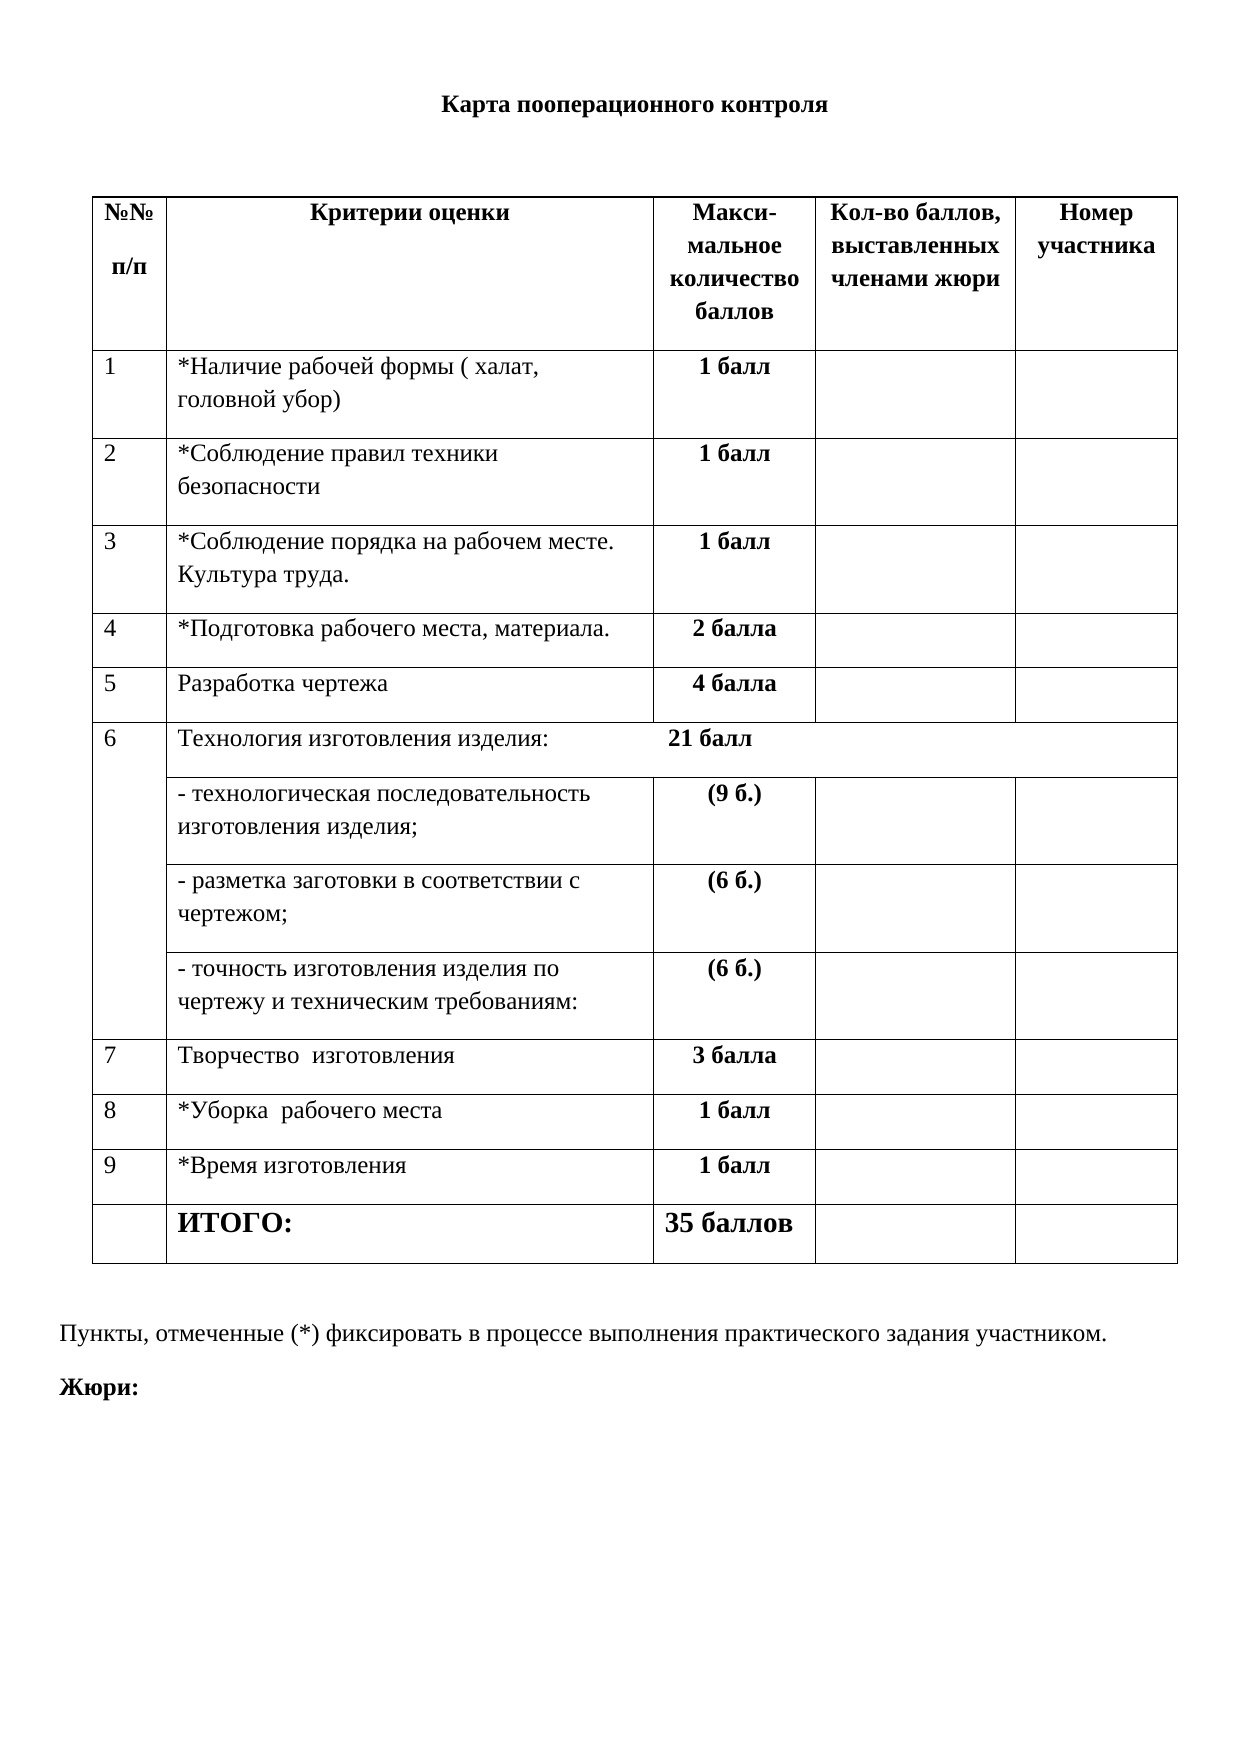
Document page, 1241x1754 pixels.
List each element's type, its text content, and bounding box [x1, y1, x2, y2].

table_cell [93, 1205, 166, 1263]
table_cell 1 балл [654, 1095, 815, 1149]
table_cell [1016, 1205, 1177, 1263]
table_cell [1016, 668, 1177, 722]
table_cell [816, 439, 1015, 525]
table_cell 9 [93, 1150, 166, 1204]
table_cell [1016, 439, 1177, 525]
table_cell [816, 1040, 1015, 1094]
table_cell 1 балл [654, 439, 815, 525]
table_cell 7 [93, 1040, 166, 1094]
table_cell (6 б.) [654, 953, 815, 1039]
table_cell [816, 778, 1015, 864]
table_cell [1016, 1150, 1177, 1204]
table_cell 4 балла [654, 668, 815, 722]
table_cell 1 [93, 351, 166, 437]
text Пункты, отмеченные (*) фиксировать в процессе выполнения практического задания участником. [59, 1318, 1152, 1347]
table_cell [816, 1095, 1015, 1149]
table_cell *Соблюдение порядка на рабочем месте. Культура труда. [167, 526, 653, 612]
table_cell [1016, 953, 1177, 1039]
table_header Макси-мальное количество баллов [654, 198, 815, 350]
table_cell - точность изготовления изделия по чертежу и техническим требованиям: [167, 953, 653, 1039]
table_cell [1016, 778, 1177, 864]
table_cell [1016, 351, 1177, 437]
table_cell *Соблюдение правил техники безопасности [167, 439, 653, 525]
table_cell [816, 351, 1015, 437]
table_cell 2 балла [654, 614, 815, 667]
table_cell [1016, 865, 1177, 952]
table_header Кол-во баллов, выставленных членами жюри [816, 198, 1015, 350]
table_cell [1016, 614, 1177, 667]
table_cell *Уборка рабочего места [167, 1095, 653, 1149]
table_header Критерии оценки [167, 198, 653, 350]
table_cell 1 балл [654, 351, 815, 437]
table_cell *Подготовка рабочего места, материала. [167, 614, 653, 667]
table_header Номер участника [1016, 198, 1177, 350]
table_cell [816, 526, 1015, 612]
table_cell - технологическая последовательность изготовления изделия; [167, 778, 653, 864]
table_cell 2 [93, 439, 166, 525]
table_cell (9 б.) [654, 778, 815, 864]
table_cell Технология изготовления изделия: 21 балл [167, 723, 1177, 777]
table_cell Творчество изготовления [167, 1040, 653, 1094]
table_cell 4 [93, 614, 166, 667]
table_cell *Время изготовления [167, 1150, 653, 1204]
table_cell [816, 1150, 1015, 1204]
table_cell 8 [93, 1095, 166, 1149]
text Жюри: [59, 1372, 1152, 1401]
table_cell Разработка чертежа [167, 668, 653, 722]
table_cell 3 [93, 526, 166, 612]
table_cell [816, 1205, 1015, 1263]
table_cell [816, 953, 1015, 1039]
table_cell 6 [93, 723, 166, 1039]
table_header №№ п/п [93, 198, 166, 350]
table_cell *Наличие рабочей формы ( халат, головной убор) [167, 351, 653, 437]
table_cell 1 балл [654, 526, 815, 612]
text Карта пооперационного контроля [118, 89, 1152, 117]
table_cell [816, 865, 1015, 952]
table_cell 3 балла [654, 1040, 815, 1094]
table_cell [816, 668, 1015, 722]
table_cell [816, 614, 1015, 667]
table_cell ИТОГО: [167, 1205, 653, 1263]
table_cell [1016, 1040, 1177, 1094]
table_cell [1016, 1095, 1177, 1149]
table_cell [1016, 526, 1177, 612]
table_cell (6 б.) [654, 865, 815, 952]
table_cell - разметка заготовки в соответствии с чертежом; [167, 865, 653, 952]
table_cell 1 балл [654, 1150, 815, 1204]
table_cell 5 [93, 668, 166, 722]
table_cell 35 баллов [654, 1205, 815, 1263]
